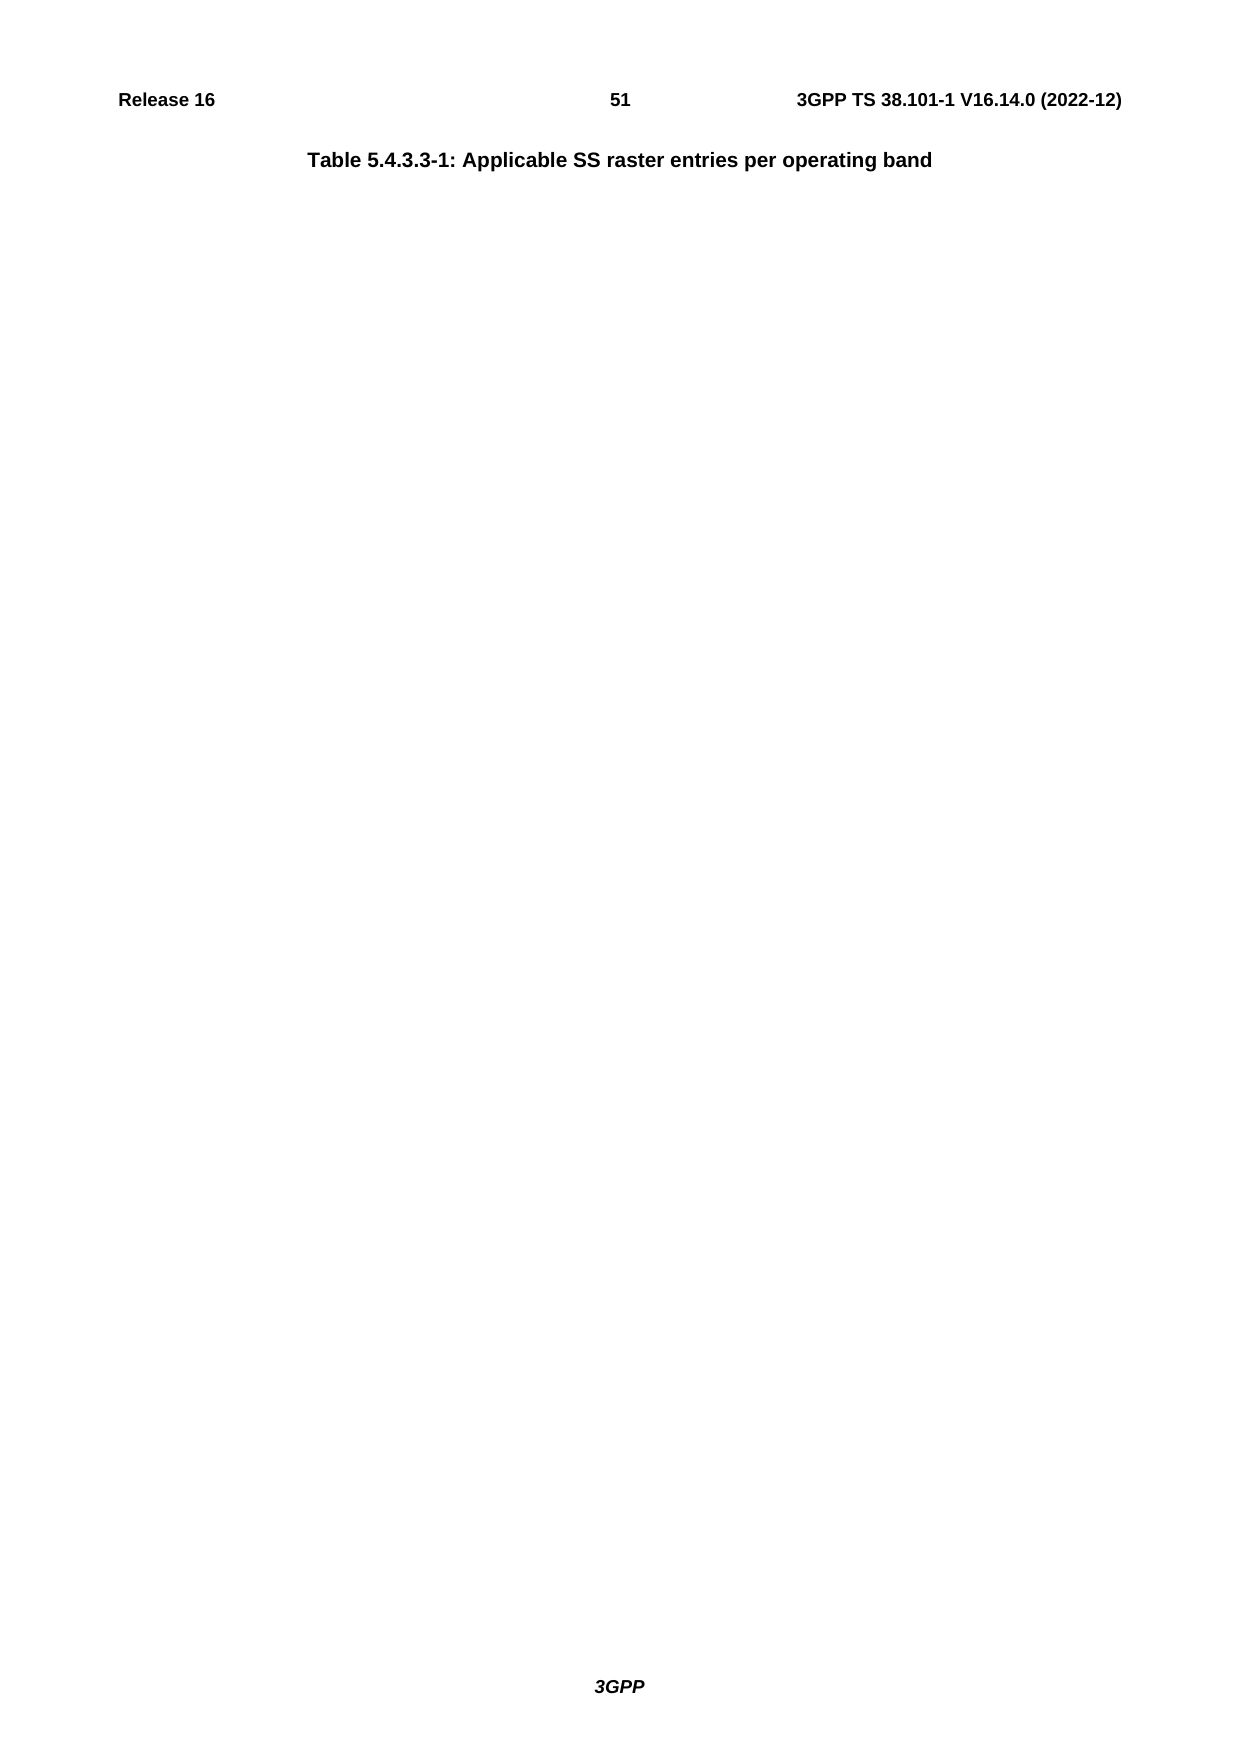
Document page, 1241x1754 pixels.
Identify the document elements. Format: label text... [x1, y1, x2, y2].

text Table 5.4.3.3-1: Applicable SS raster entries per operating band [118, 148, 1122, 172]
